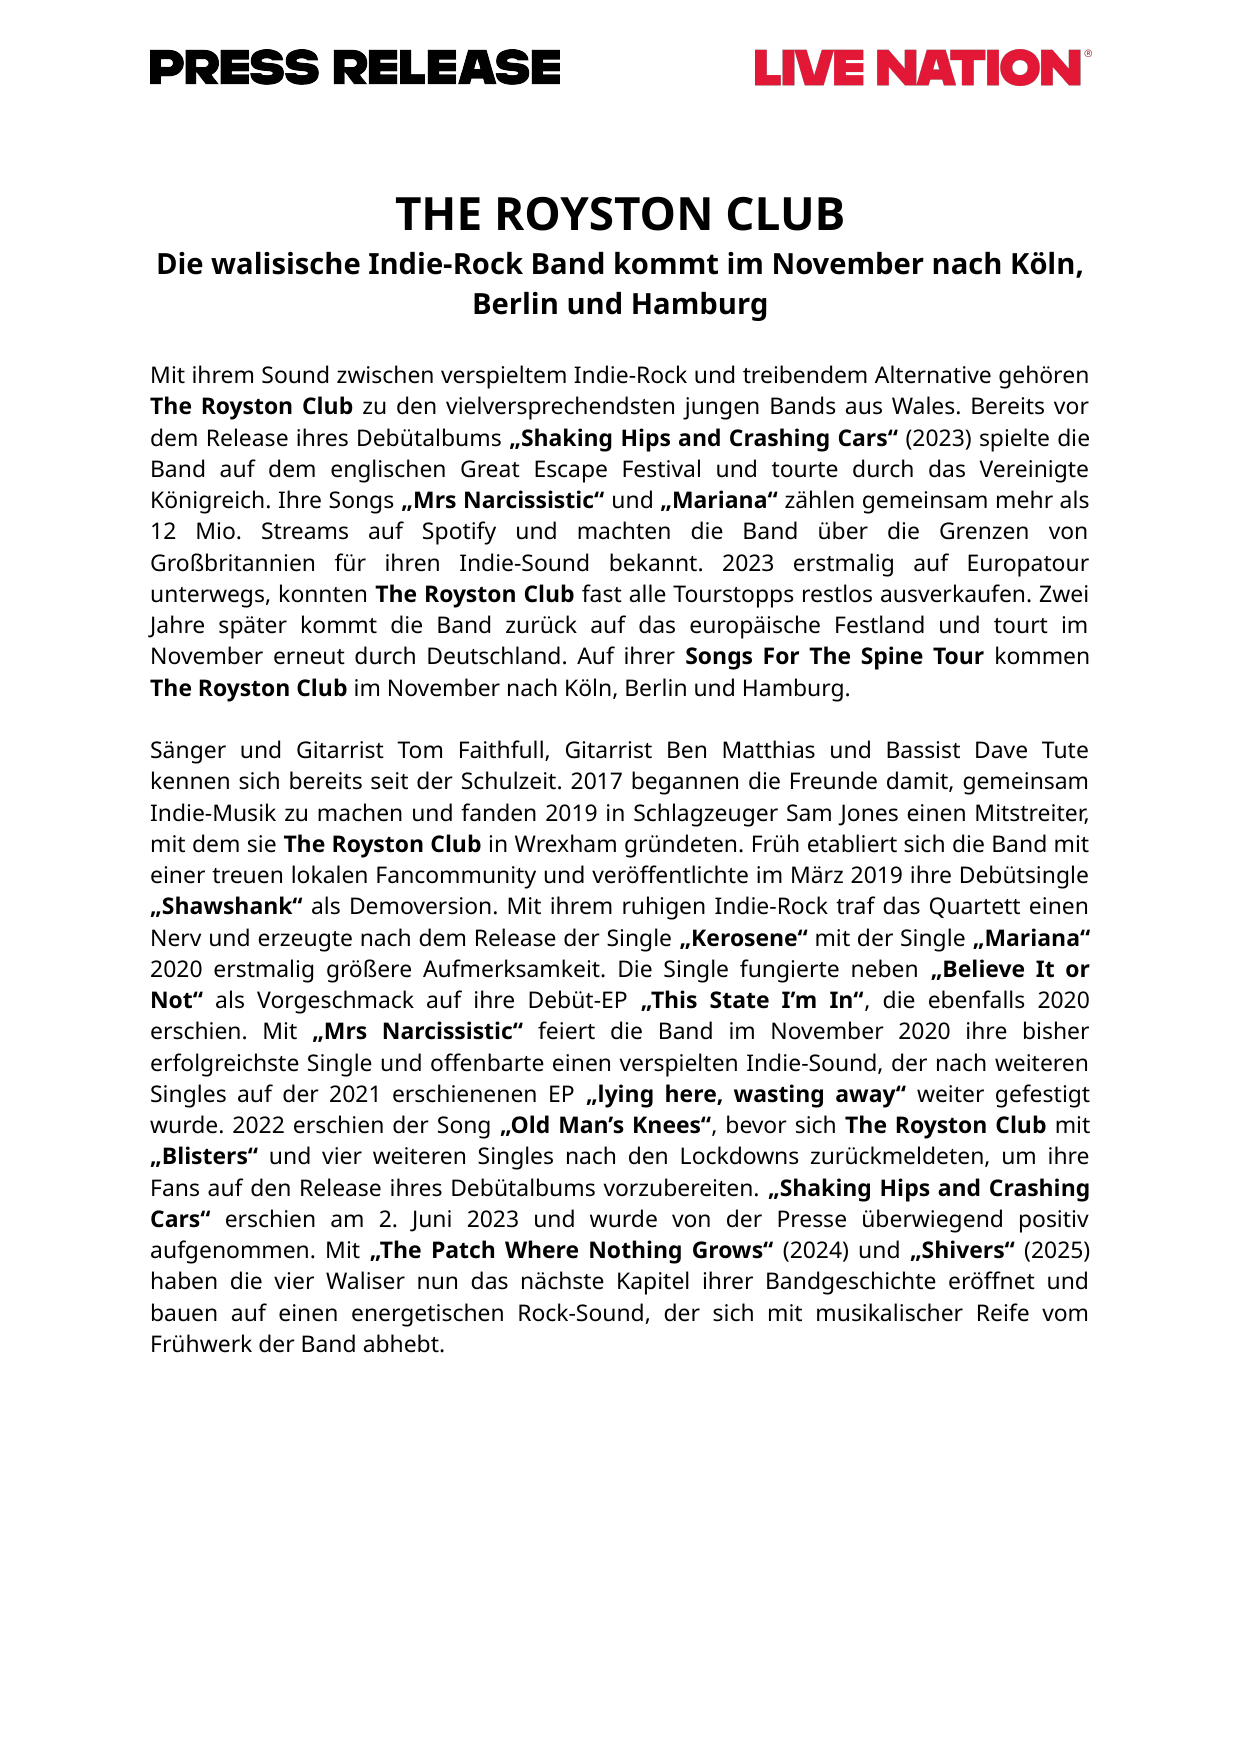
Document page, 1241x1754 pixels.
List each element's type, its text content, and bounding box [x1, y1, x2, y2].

title THE ROYSTON CLUB [150, 181, 1090, 244]
picture [150, 49, 560, 85]
text Sänger und Gitarrist Tom Faithfull, Gitarrist Ben Matthias und Bassist Dave Tute kennen sich bereits seit der Schulzeit. 2017 begannen die Freunde damit, gemeinsam Indie-Musik zu machen und fanden 2019 in Schlagzeuger Sam Jones einen Mitstreiter, mit dem sie The Royston Club in Wrexham gründeten. Früh etabliert sich die Band mit einer treuen lokalen Fancommunity und veröffentlichte im März 2019 ihre Debütsingle „Shawshank“ als Demoversion. Mit ihrem ruhigen Indie-Rock traf das Quartett einen Nerv und erzeugte nach dem Release der Single „Kerosene“ mit der Single „Mariana“ 2020 erstmalig größere Aufmerksamkeit. Die Single fungierte neben „Believe It or Not“ als Vorgeschmack auf ihre Debüt-EP „This State I’m In“, die ebenfalls 2020 erschien. Mit „Mrs Narcissistic“ feiert die Band im November 2020 ihre bisher erfolgreichste Single und offenbarte einen verspielten Indie-Sound, der nach weiteren Singles auf der 2021 erschienenen EP „lying here, wasting away“ weiter gefestigt wurde. 2022 erschien der Song „Old Man’s Knees“, bevor sich The Royston Club mit „Blisters“ und vier weiteren Singles nach den Lockdowns zurückmeldeten, um ihre Fans auf den Release ihres Debütalbums vorzubereiten. „Shaking Hips and Crashing Cars“ erschien am 2. Juni 2023 und wurde von der Presse überwiegend positiv aufgenommen. Mit „The Patch Where Nothing Grows“ (2024) und „Shivers“ (2025) haben die vier Waliser nun das nächste Kapitel ihrer Bandgeschichte eröffnet und bauen auf einen energetischen Rock-Sound, der sich mit musikalischer Reife vom Frühwerk der Band abhebt. [150, 734, 1090, 1359]
picture [755, 49, 1092, 86]
text Die walisische Indie-Rock Band kommt im November nach Köln, Berlin und Hamburg [150, 244, 1090, 323]
text Mit ihrem Sound zwischen verspieltem Indie-Rock und treibendem Alternative gehören The Royston Club zu den vielversprechendsten jungen Bands aus Wales. Bereits vor dem Release ihres Debütalbums „Shaking Hips and Crashing Cars“ (2023) spielte die Band auf dem englischen Great Escape Festival und tourte durch das Vereinigte Königreich. Ihre Songs „Mrs Narcissistic“ und „Mariana“ zählen gemeinsam mehr als 12 Mio. Streams auf Spotify und machten die Band über die Grenzen von Großbritannien für ihren Indie-Sound bekannt. 2023 erstmalig auf Europatour unterwegs, konnten The Royston Club fast alle Tourstopps restlos ausverkaufen. Zwei Jahre später kommt die Band zurück auf das europäische Festland und tourt im November erneut durch Deutschland. Auf ihrer Songs For The Spine Tour kommen The Royston Club im November nach Köln, Berlin und Hamburg. [150, 359, 1090, 703]
